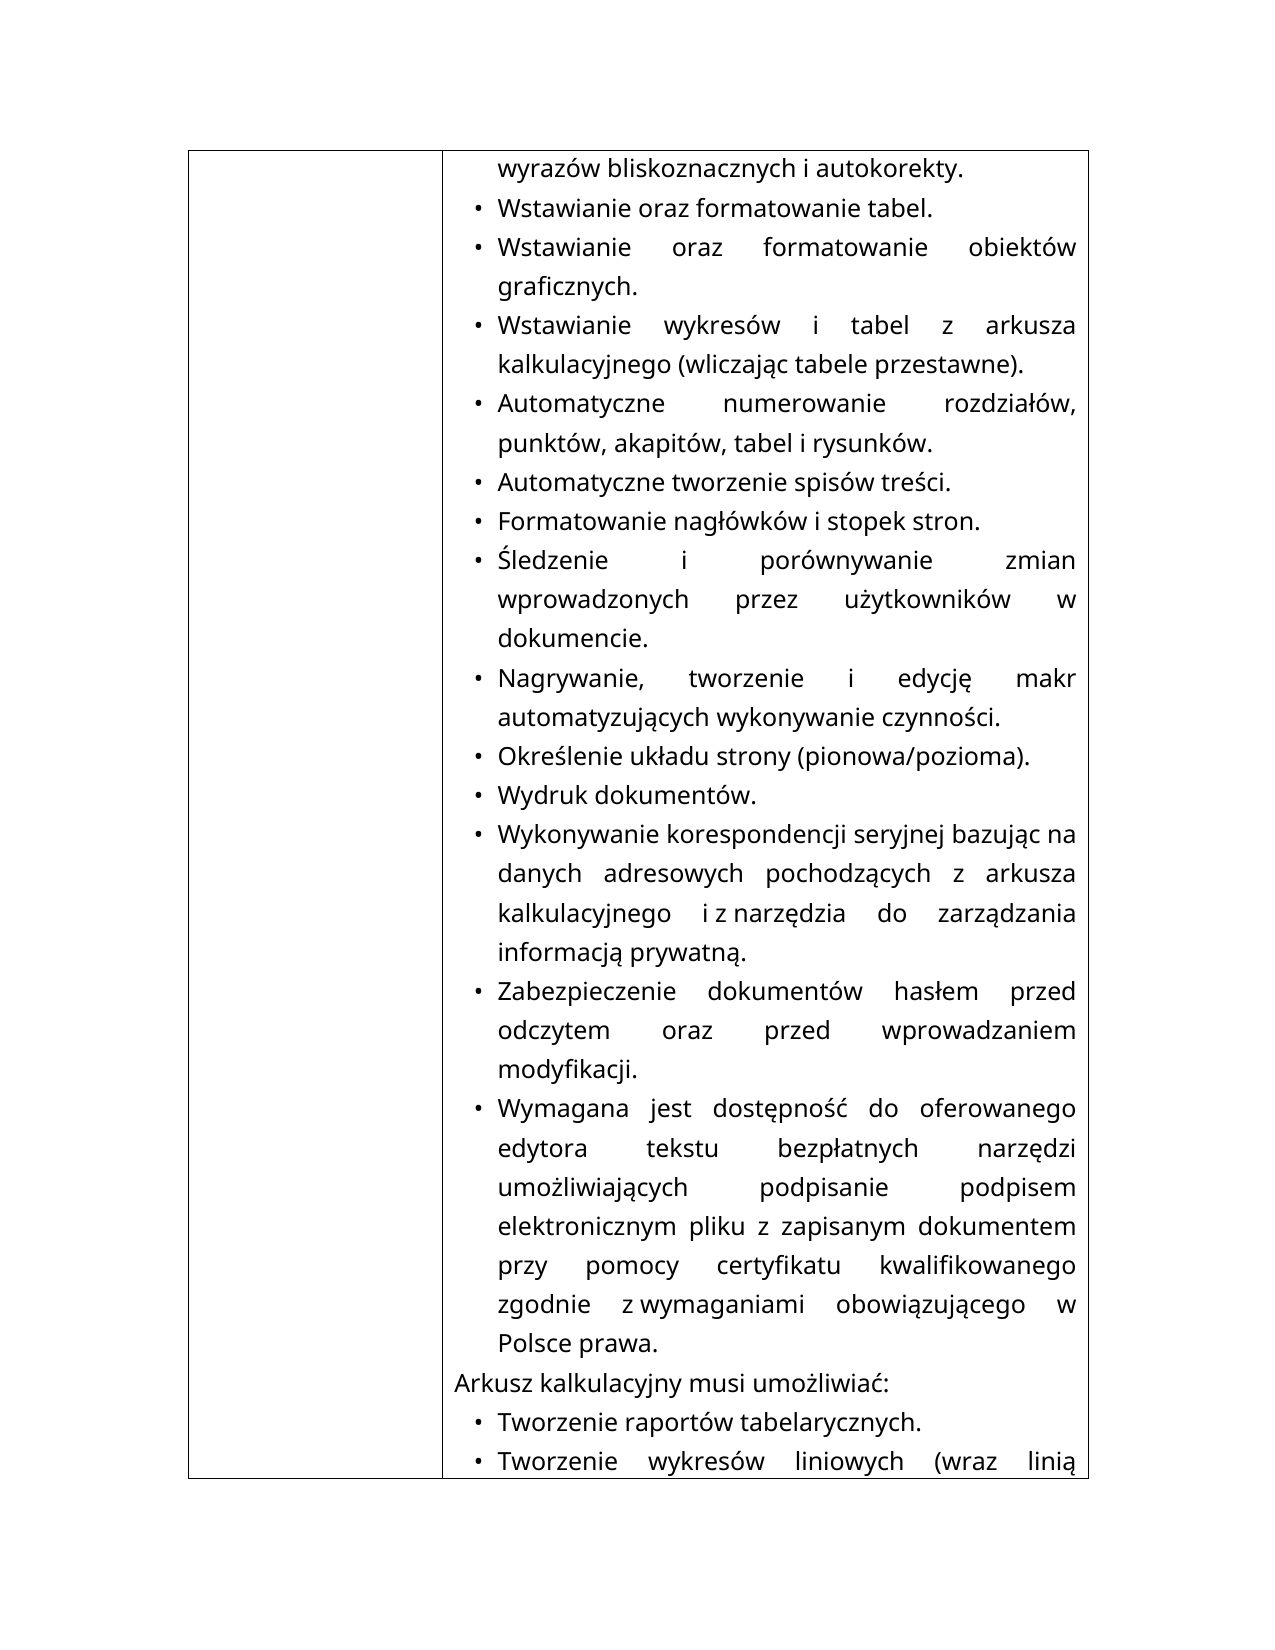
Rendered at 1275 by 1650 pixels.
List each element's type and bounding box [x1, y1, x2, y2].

table_cell [189, 151, 442, 1478]
table_cell [443, 151, 1088, 1478]
